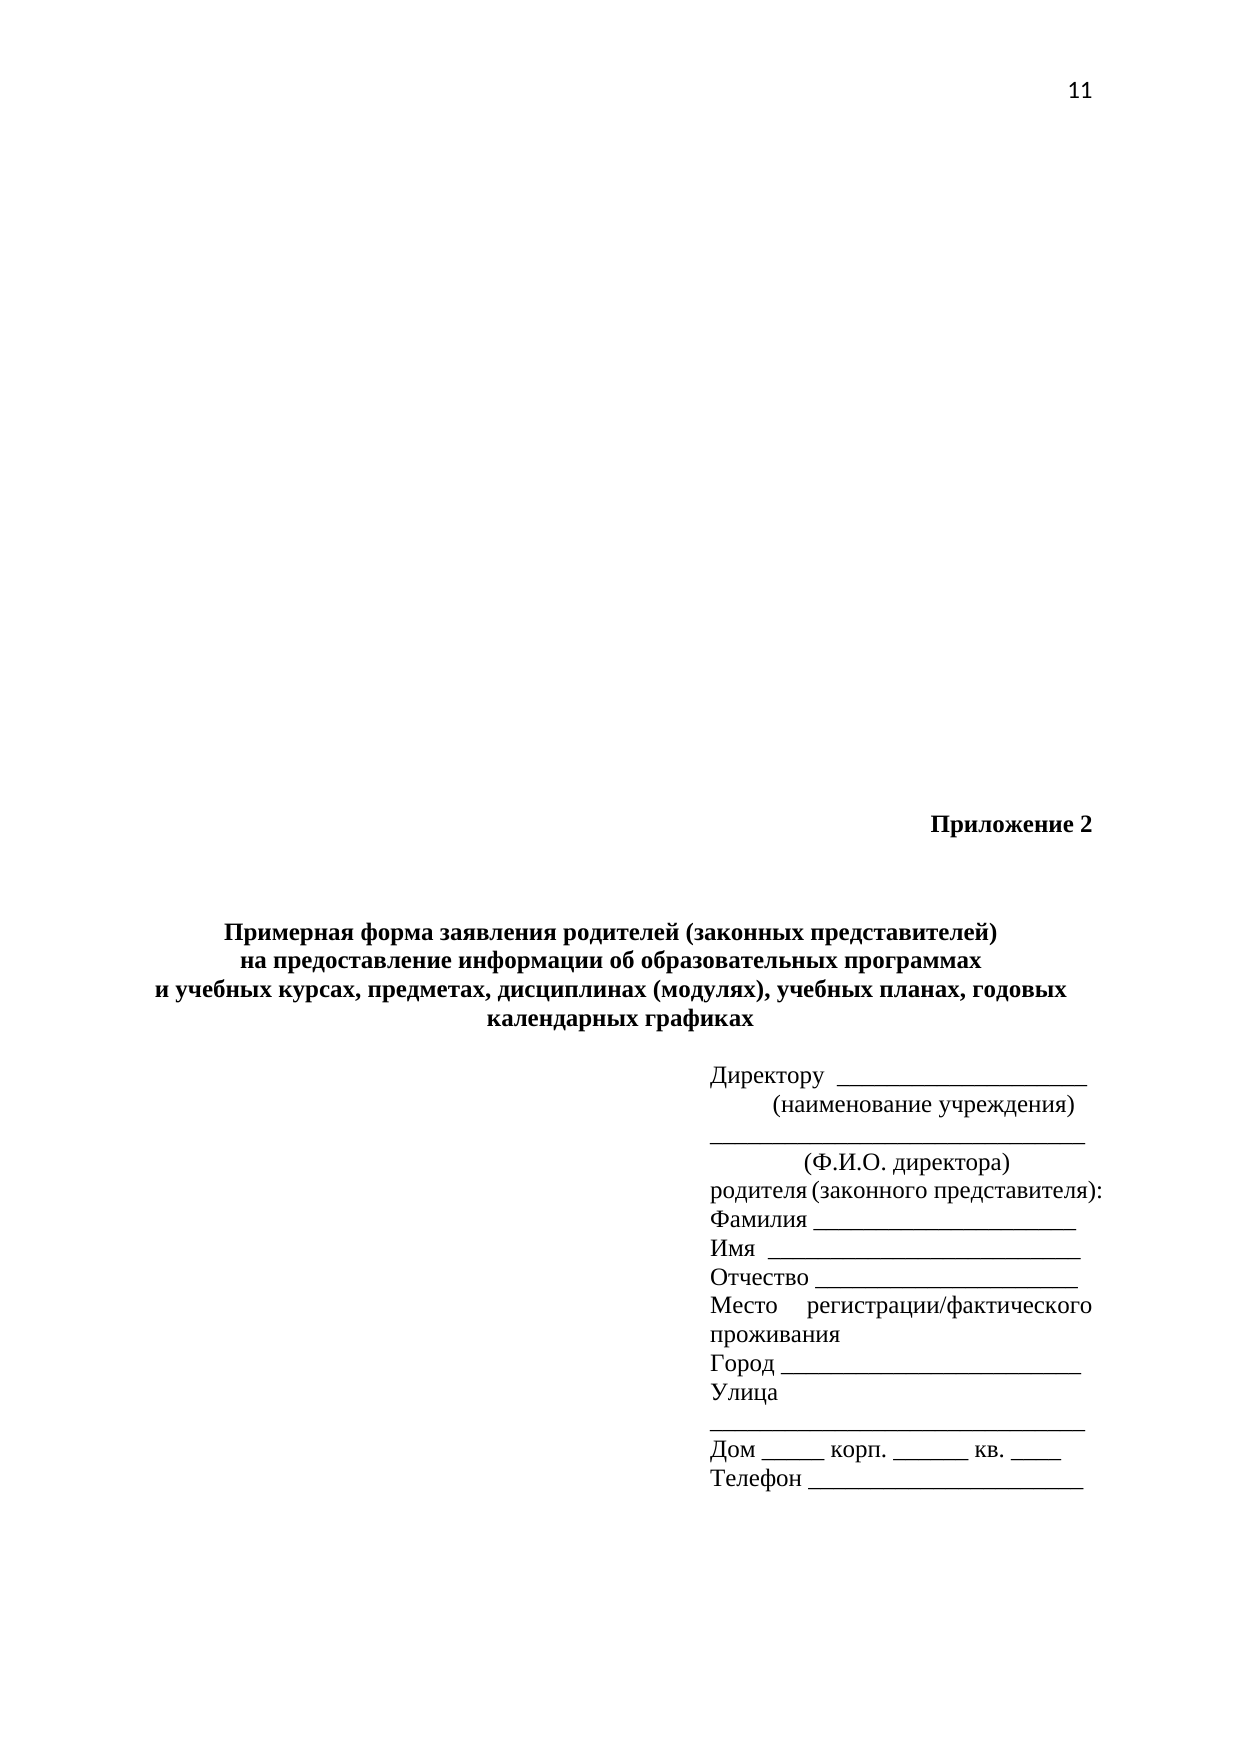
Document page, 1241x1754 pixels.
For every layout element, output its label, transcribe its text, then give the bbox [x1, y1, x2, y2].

text Дом _____ корп. ______ кв. ____ [710, 1434, 1092, 1463]
text Улица ______________________________ [710, 1377, 1092, 1434]
text на предоставление информации об образовательных программах [129, 946, 1092, 974]
text Фамилия _____________________ [710, 1204, 1092, 1233]
text Директору ____________________ [710, 1061, 1092, 1089]
text Приложение 2 [841, 809, 1092, 838]
text и учебных курсах, предметах, дисциплинах (модулях), учебных планах, годовых календарных графиках [129, 974, 1092, 1032]
text (Ф.И.О. директора) [710, 1147, 1092, 1176]
text Город ________________________ [710, 1348, 1092, 1377]
text Примерная форма заявления родителей (законных представителей) [129, 917, 1092, 946]
text ______________________________ [710, 1118, 1092, 1147]
text Имя _________________________ [710, 1233, 1092, 1262]
text (наименование учреждения) [710, 1089, 1092, 1118]
text Телефон ______________________ [710, 1463, 1092, 1492]
text родителя (законного представителя): [710, 1176, 1107, 1204]
text Место регистрации/фактического проживания [710, 1291, 1092, 1348]
text Отчество _____________________ [710, 1262, 1092, 1291]
